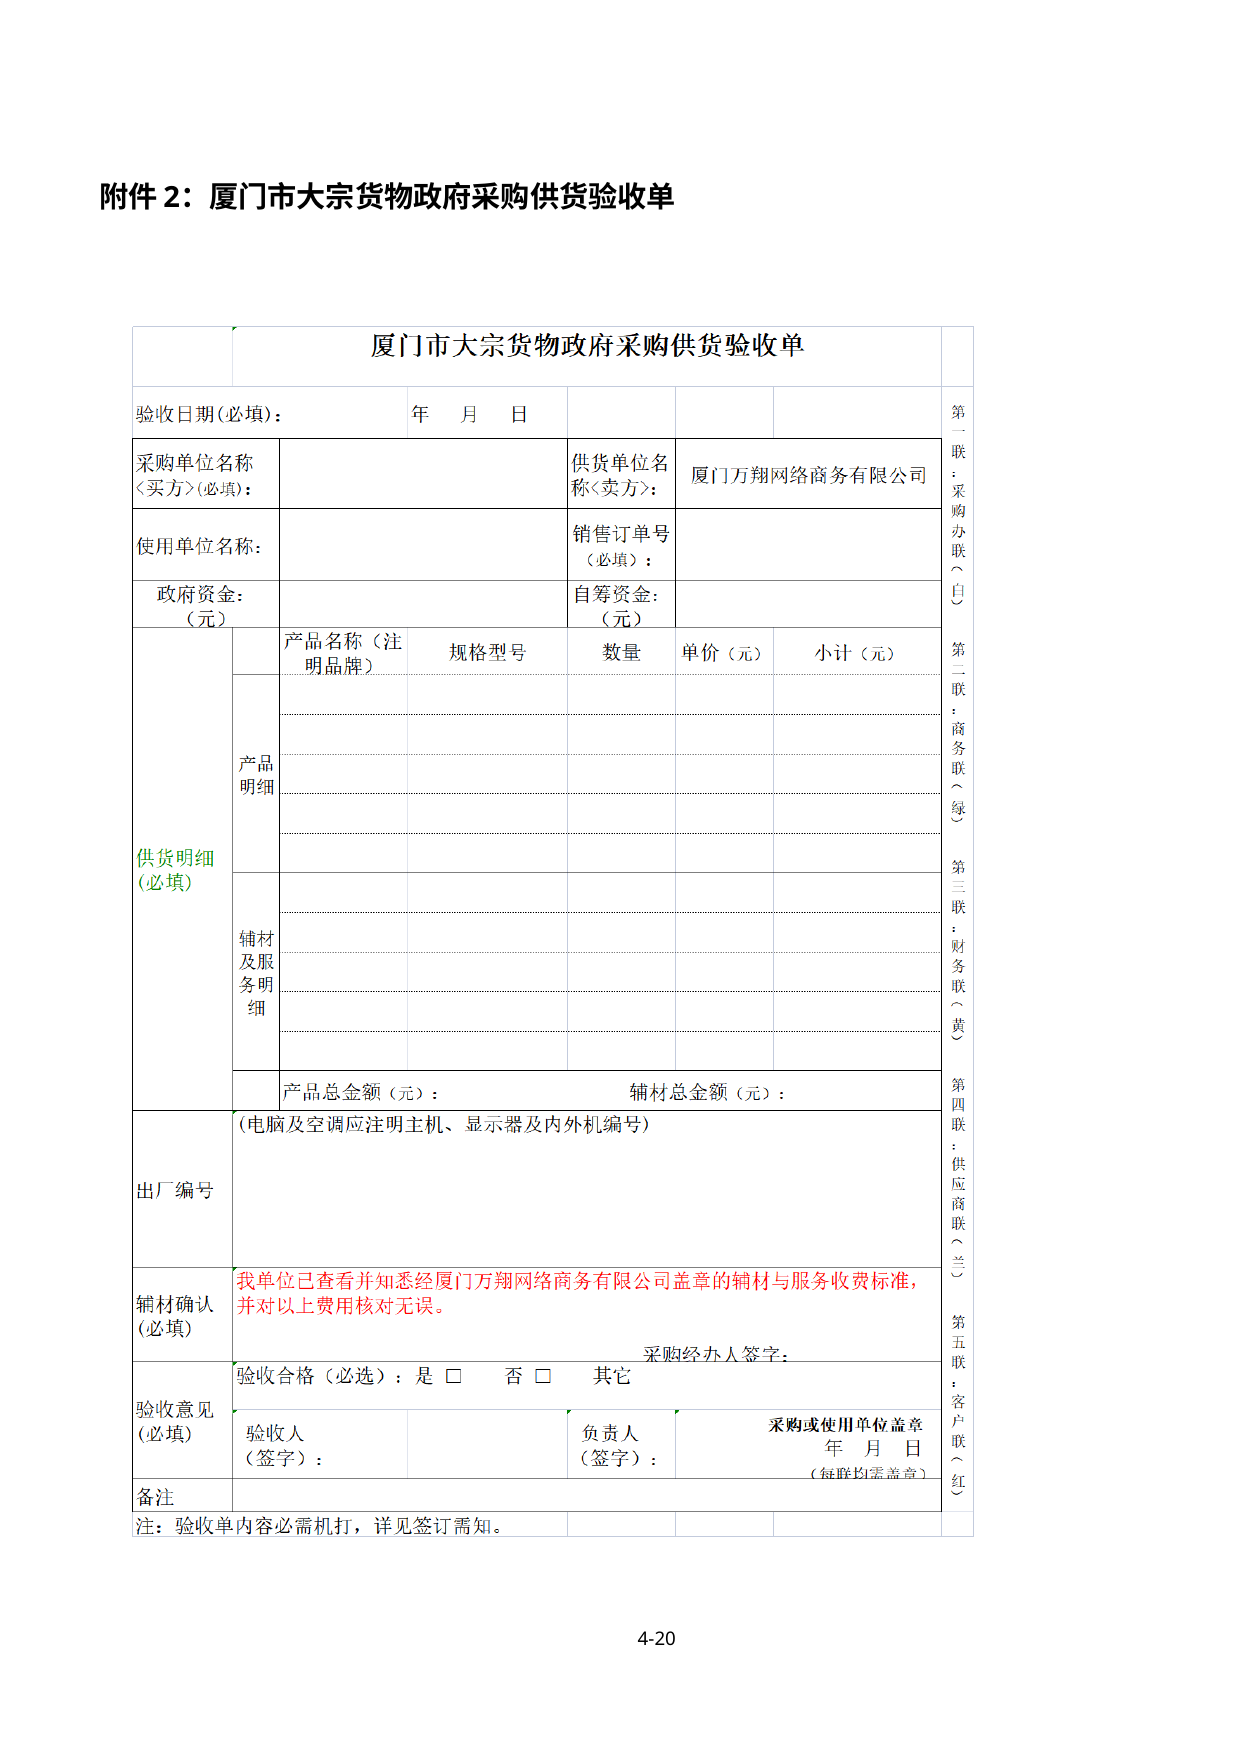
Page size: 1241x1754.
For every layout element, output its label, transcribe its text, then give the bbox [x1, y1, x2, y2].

text 附件2：厦门市大宗货物政府采购供货验收单 [99, 162, 1053, 227]
picture [119, 313, 986, 1549]
